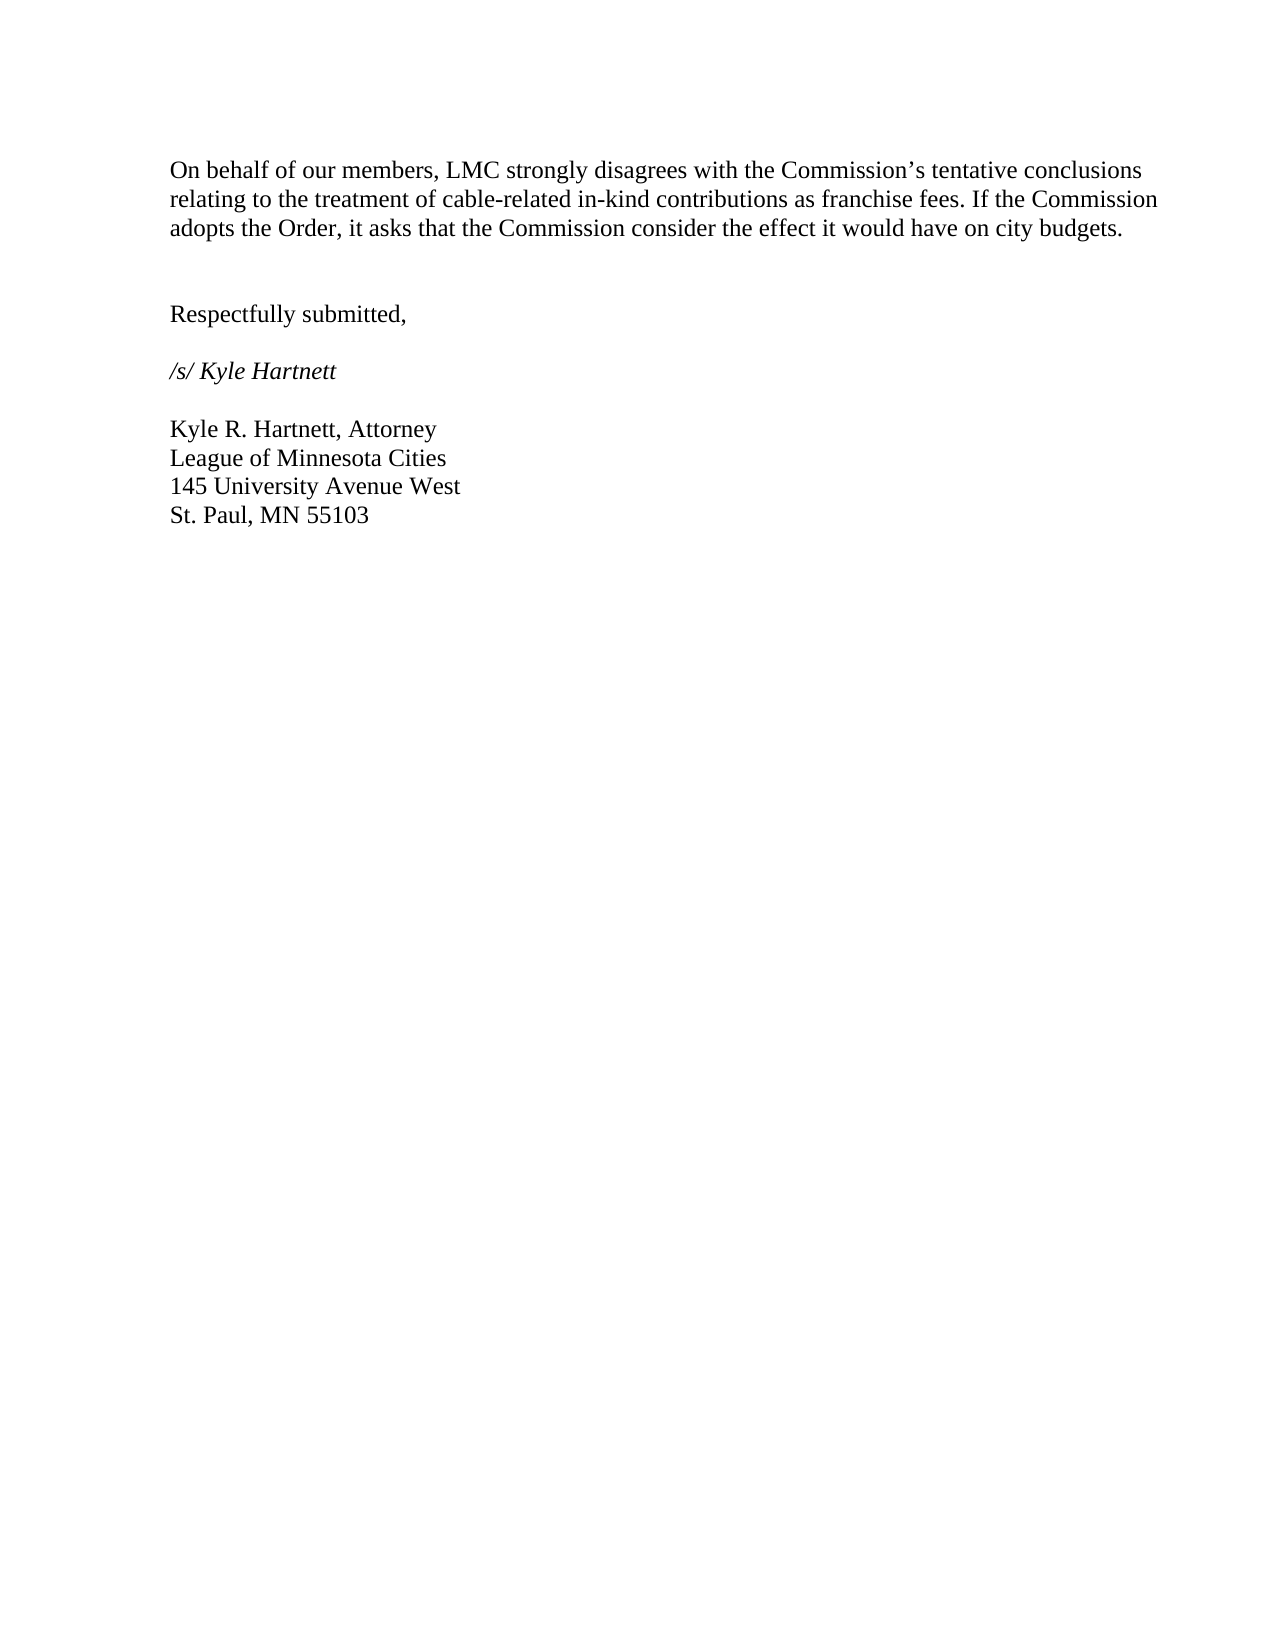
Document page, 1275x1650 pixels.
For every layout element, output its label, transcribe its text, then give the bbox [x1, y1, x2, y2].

text Kyle R. Hartnett, Attorney [169, 414, 1162, 443]
text On behalf of our members, LMC strongly disagrees with the Commission’s tentative conclusions relating to the treatment of cable-related in-kind contributions as franchise fees. If the Commission adopts the Order, it asks that the Commission consider the effect it would have on city budgets. [169, 155, 1162, 241]
text League of Minnesota Cities [169, 443, 1162, 471]
text /s/ Kyle Hartnett [169, 356, 1162, 385]
text Respectfully submitted, [169, 299, 1162, 328]
text St. Paul, MN 55103 [169, 500, 1162, 529]
text 145 University Avenue West [169, 471, 1162, 500]
